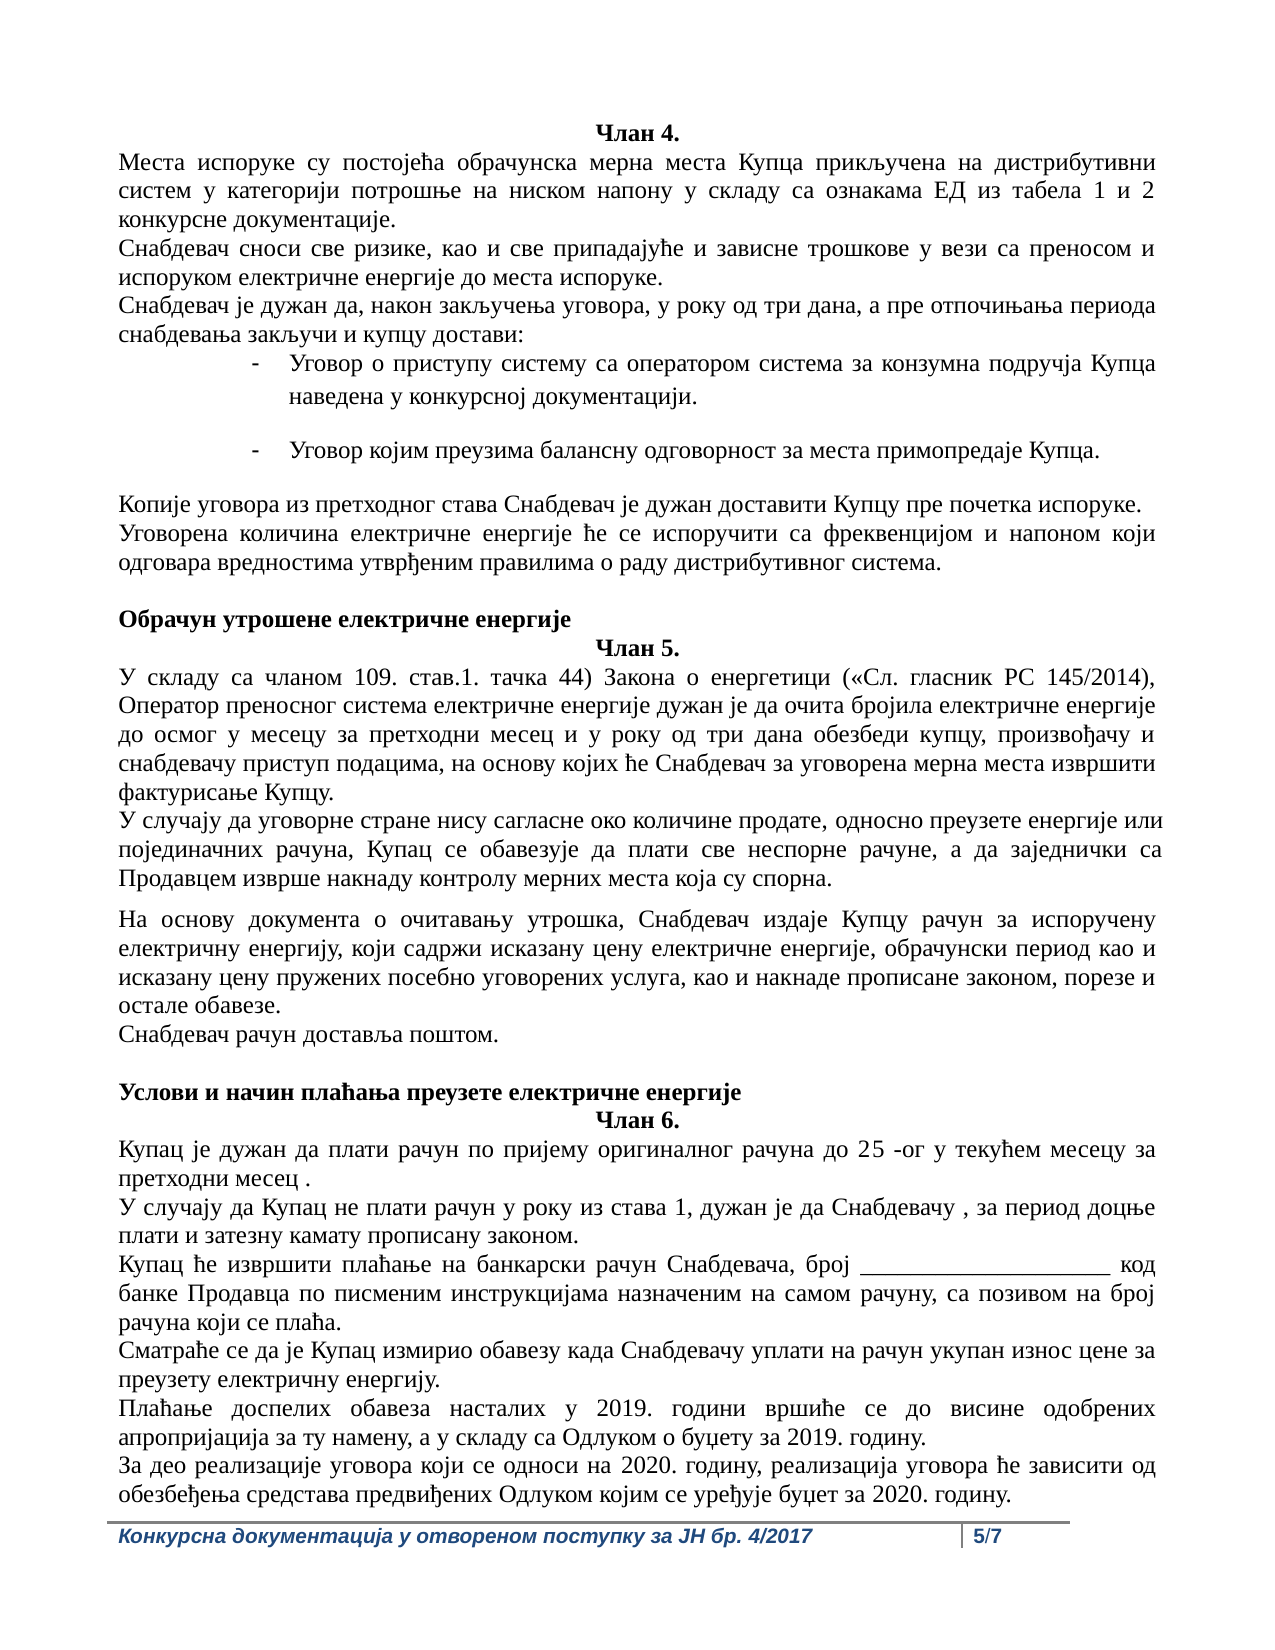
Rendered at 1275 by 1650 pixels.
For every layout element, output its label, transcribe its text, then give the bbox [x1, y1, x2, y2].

text Члан 5. [118, 633, 1157, 662]
text За део реализације уговора који се односи на 2020. годину, реализација уговора ће зависити од обезбеђења средстава предвиђених Одлуком којим се уређује буџет за 2020. годину. [118, 1450, 1157, 1508]
text Снабдевач је дужан да, након закључења уговора, у року од три дана, а пре отпочињања периода снабдевања закључи и купцу достави: [118, 291, 1157, 348]
text Снабдевач сноси све ризике, као и све припадајуће и зависне трошкове у вези са преносом и испоруком електричне енергије до места испоруке. [118, 233, 1157, 291]
list Уговор којим преузима балансну одговорност за места примопредаје Купца. [251, 435, 1157, 464]
text У случају да уговорне стране нису сагласне око количине продате, односно преузете енергије или појединачних рачуна, Купац се обавезује да плати све неспорне рачуне, а да заједнички са Продавцем изврше накнаду контролу мерних места која су спорна. [118, 805, 1164, 892]
text Места испоруке су постојећа обрачунска мерна места Купца прикључена на дистрибутивни систем у категорији потрошње на ниском напону у складу са ознакама ЕД из табела 1 и 2 конкурсне документације. [118, 147, 1157, 233]
text Члан 6. [118, 1105, 1157, 1134]
text Услови и начин плаћања преузете електричне енергије [118, 1077, 1157, 1105]
text Купац је дужан да плати рачун по пријему оригиналног рачуна до 25 -ог у текућем месецу за претходни месец . [118, 1134, 1157, 1192]
text Сматраће се да је Купац измирио обавезу када Снабдевачу уплати на рачун укупан износ цене за преузету електричну енергију. [118, 1335, 1157, 1393]
text Плаћање доспелих обавеза насталих у 2019. години вршиће се до висине одобрених апропријација за ту намену, а у складу са Одлуком о буџету за 2019. годину. [118, 1393, 1157, 1450]
text На основу документа о очитавању утрошка, Снабдевач издаје Купцу рачун за испоручену електричну енергију, који садржи исказану цену електричне енергије, обрачунски период као и исказану цену пружених посебно уговорених услуга, као и накнаде прописане законом, порезе и остале обавезе. [118, 904, 1157, 1019]
text Обрачун утрошене електричне енергије [118, 604, 1157, 633]
list Уговор о приступу систему са оператором система за конзумна подручја Купца наведена у конкурсној документацији. [251, 348, 1157, 410]
text У складу са чланом 109. став.1. тачка 44) Закона о енергетици («Сл. гласник РС 145/2014), Оператор преносног система електричне енергије дужан је да очита бројила електричне енергије до осмог у месецу за претходни месец и у року од три дана обезбеди купцу, произвођачу и снабдевачу приступ подацима, на основу којих ће Снабдевач за уговорена мерна места извршити фактурисање Купцу. [118, 662, 1157, 805]
text Уговорена количина електричне енергије ће се испоручити са фреквенцијом и напоном који одговара вредностима утврђеним правилима о раду дистрибутивног система. [118, 518, 1157, 575]
text Члан 4. [118, 118, 1157, 147]
text Снабдевач рачун доставља поштом. [118, 1019, 1157, 1048]
text У случају да Купац не плати рачун у року из става 1, дужан је да Снабдевачу , за период доцње плати и затезну камату прописану законом. [118, 1192, 1157, 1249]
text Купац ће извршити плаћање на банкарски рачун Снабдевача, број ____________________ код банке Продавца по писменим инструкцијама назначеним на самом рачуну, са позивом на број рачуна који се плаћа. [118, 1249, 1157, 1335]
text Копије уговора из претходног става Снабдевач је дужан доставити Купцу пре почетка испоруке. [118, 489, 1157, 518]
